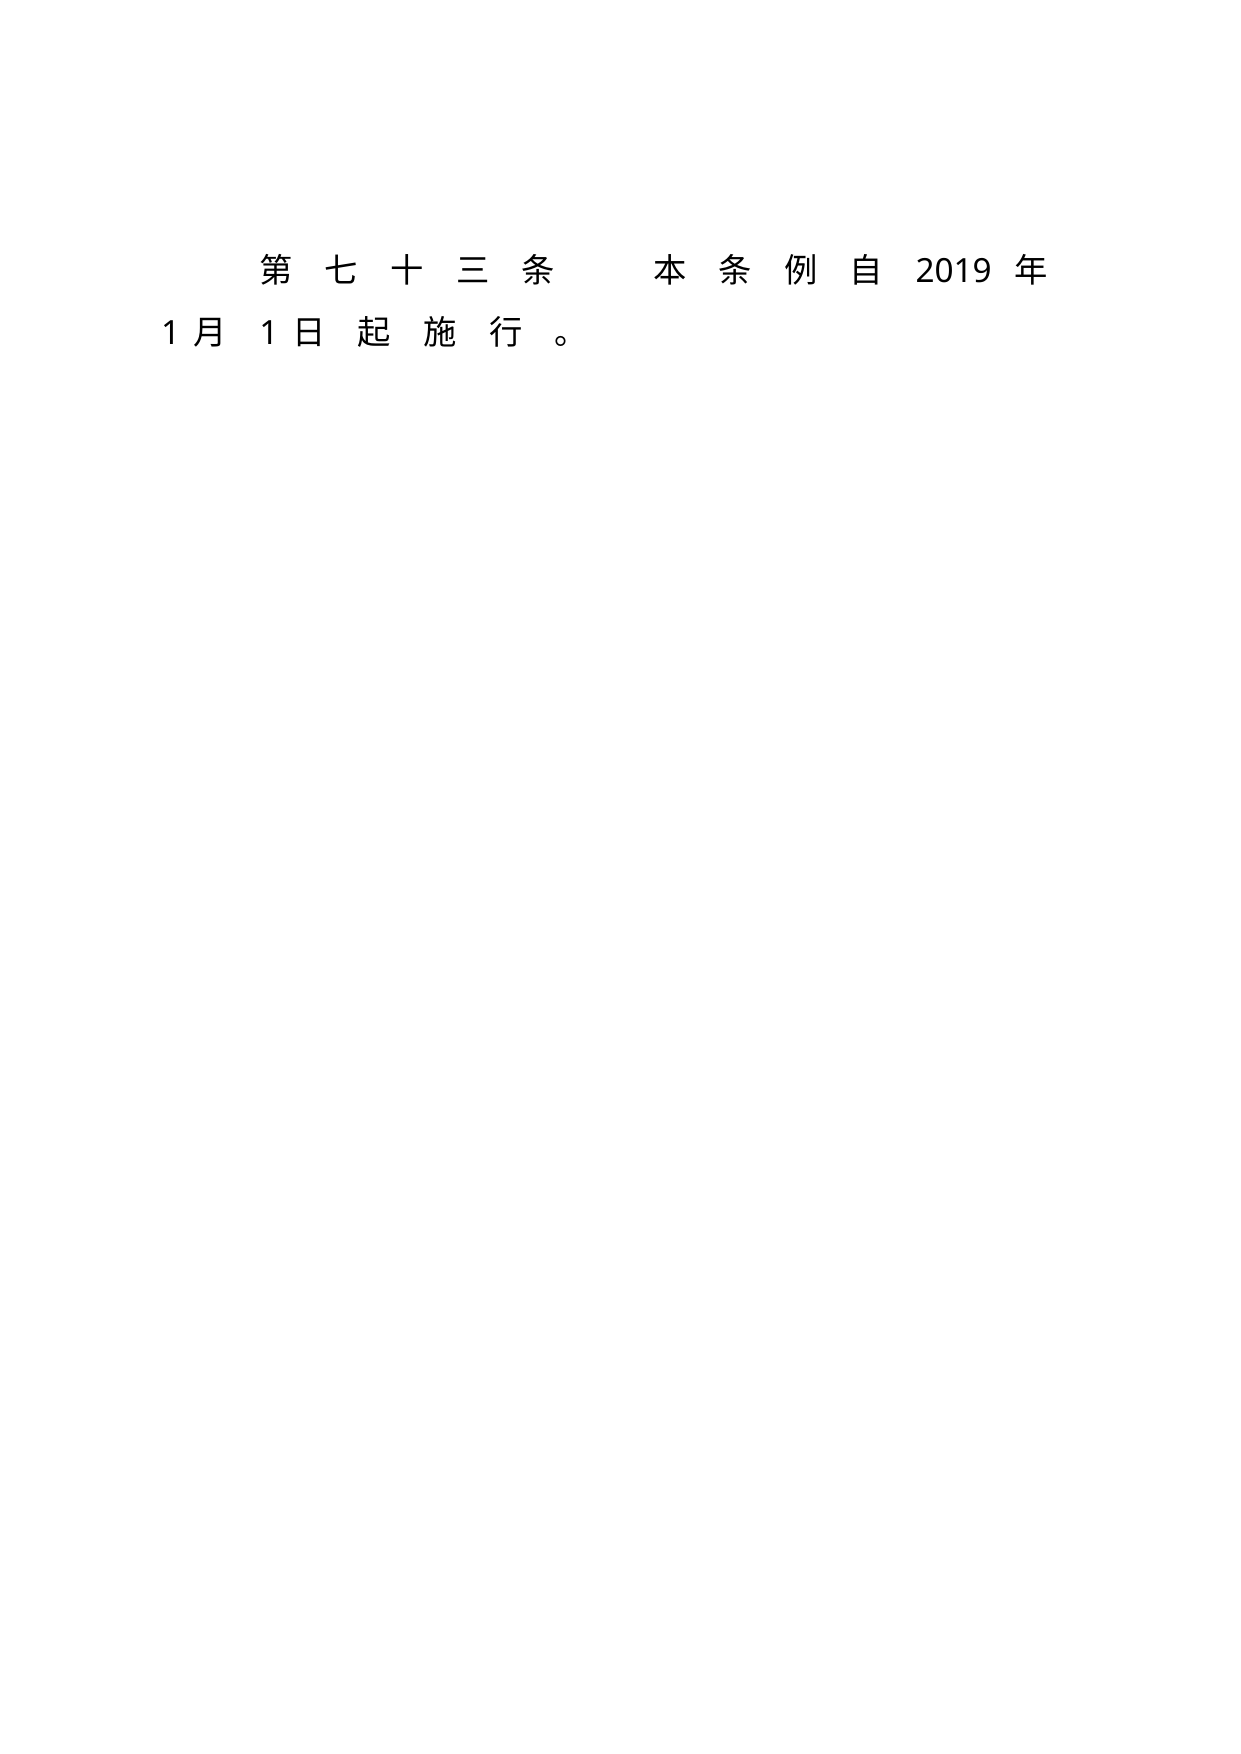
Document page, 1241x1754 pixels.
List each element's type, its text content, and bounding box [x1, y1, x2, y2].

text 第七十三条 本条例自2019年1月1日起施行。 [161, 237, 1079, 360]
